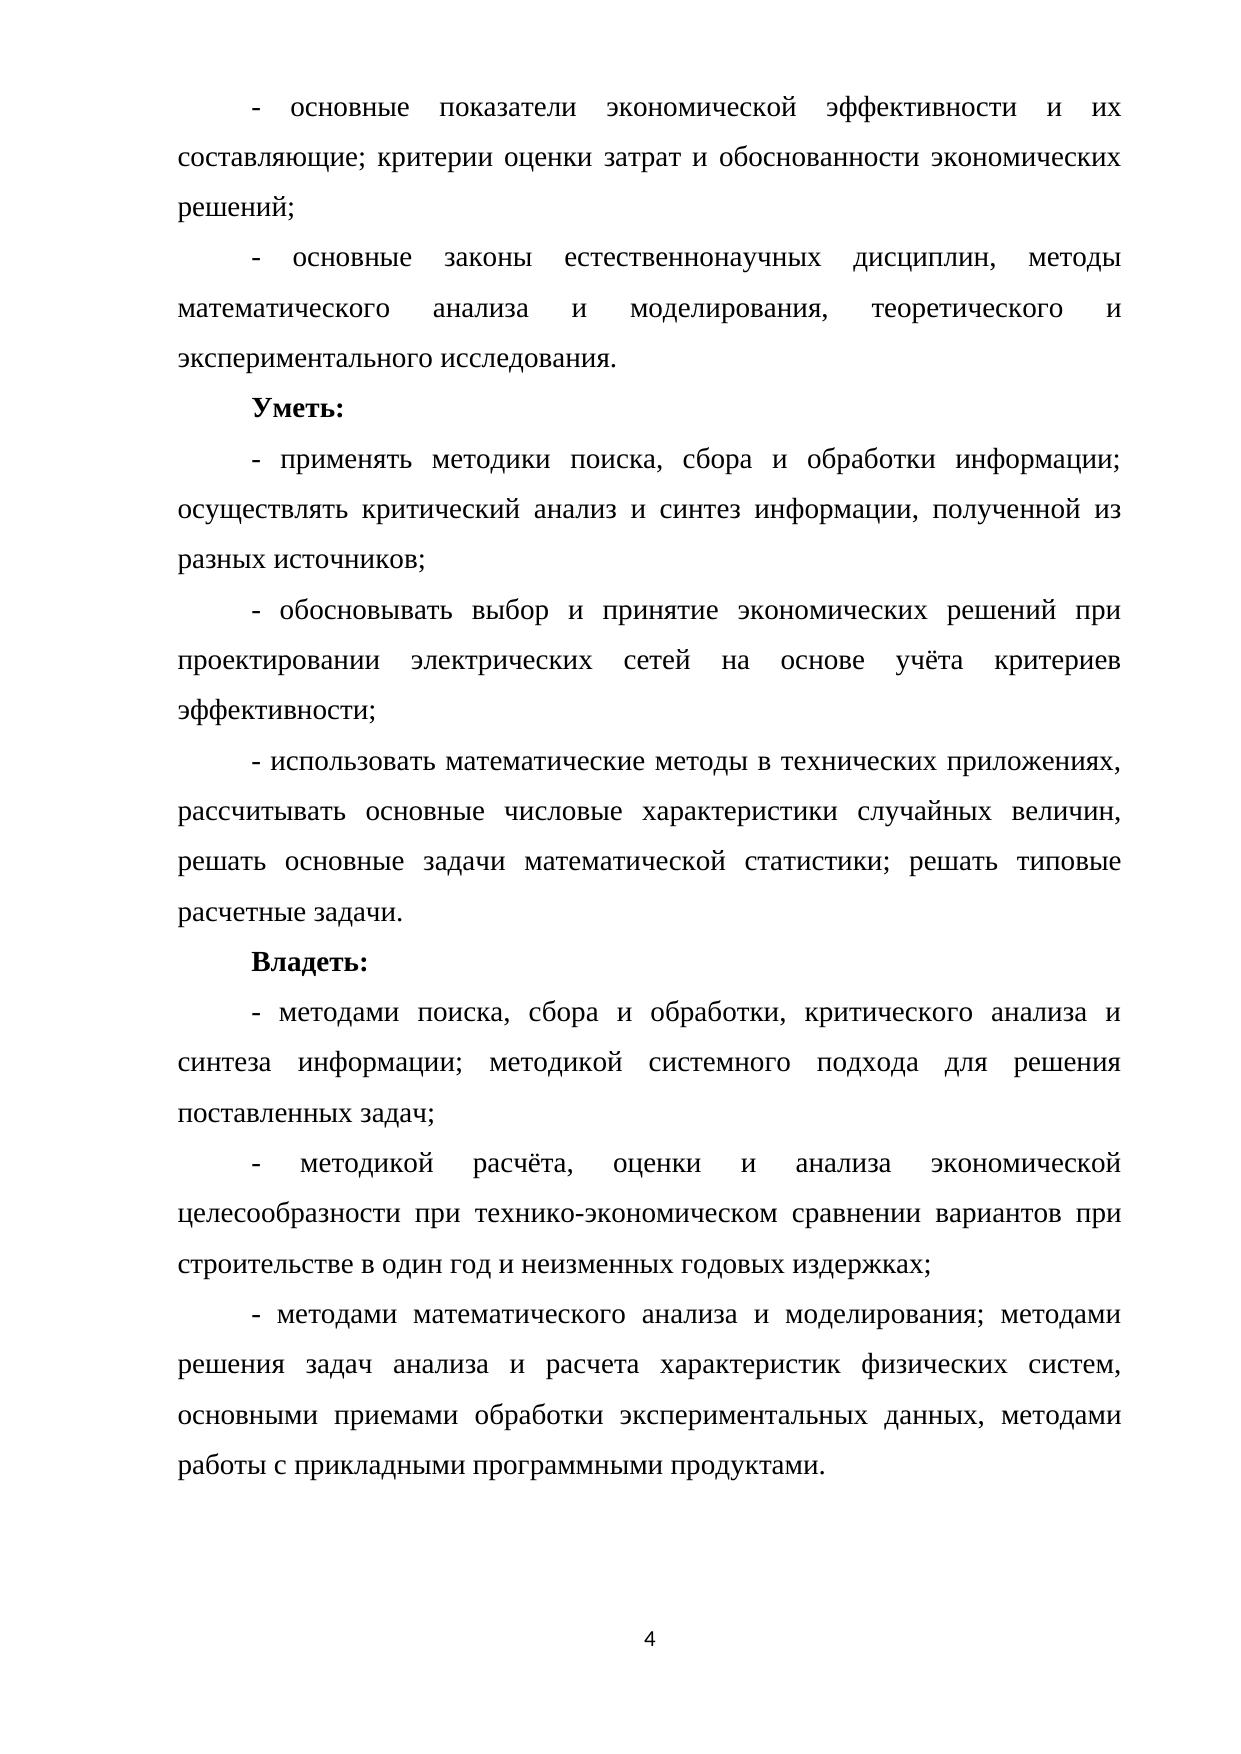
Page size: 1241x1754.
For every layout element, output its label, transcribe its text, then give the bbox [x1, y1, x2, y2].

text - обосновывать выбор и принятие экономических решений при проектировании электрических сетей на основе учёта критериев эффективности; [177, 592, 1122, 726]
text - методами математического анализа и моделирования; методами решения задач анализа и расчета характеристик физических систем, основными приемами обработки экспериментальных данных, методами работы с прикладными программными продуктами. [177, 1296, 1122, 1481]
text - использовать математические методы в технических приложениях, рассчитывать основные числовые характеристики случайных величин, решать основные задачи математической статистики; решать типовые расчетные задачи. [177, 743, 1122, 927]
text - основные показатели экономической эффективности и их составляющие; критерии оценки затрат и обоснованности экономических решений; [177, 89, 1122, 223]
text - основные законы естественнонаучных дисциплин, методы математического анализа и моделирования, теоретического и экспериментального исследования. [177, 239, 1122, 374]
text Уметь: [177, 391, 1122, 424]
text Владеть: [177, 944, 1122, 977]
text - методикой расчёта, оценки и анализа экономической целесообразности при технико-экономическом сравнении вариантов при строительстве в один год и неизменных годовых издержках; [177, 1145, 1122, 1279]
text - методами поиска, сбора и обработки, критического анализа и синтеза информации; методикой системного подхода для решения поставленных задач; [177, 994, 1122, 1128]
text - применять методики поиска, сбора и обработки информации; осуществлять критический анализ и синтез информации, полученной из разных источников; [177, 441, 1122, 575]
